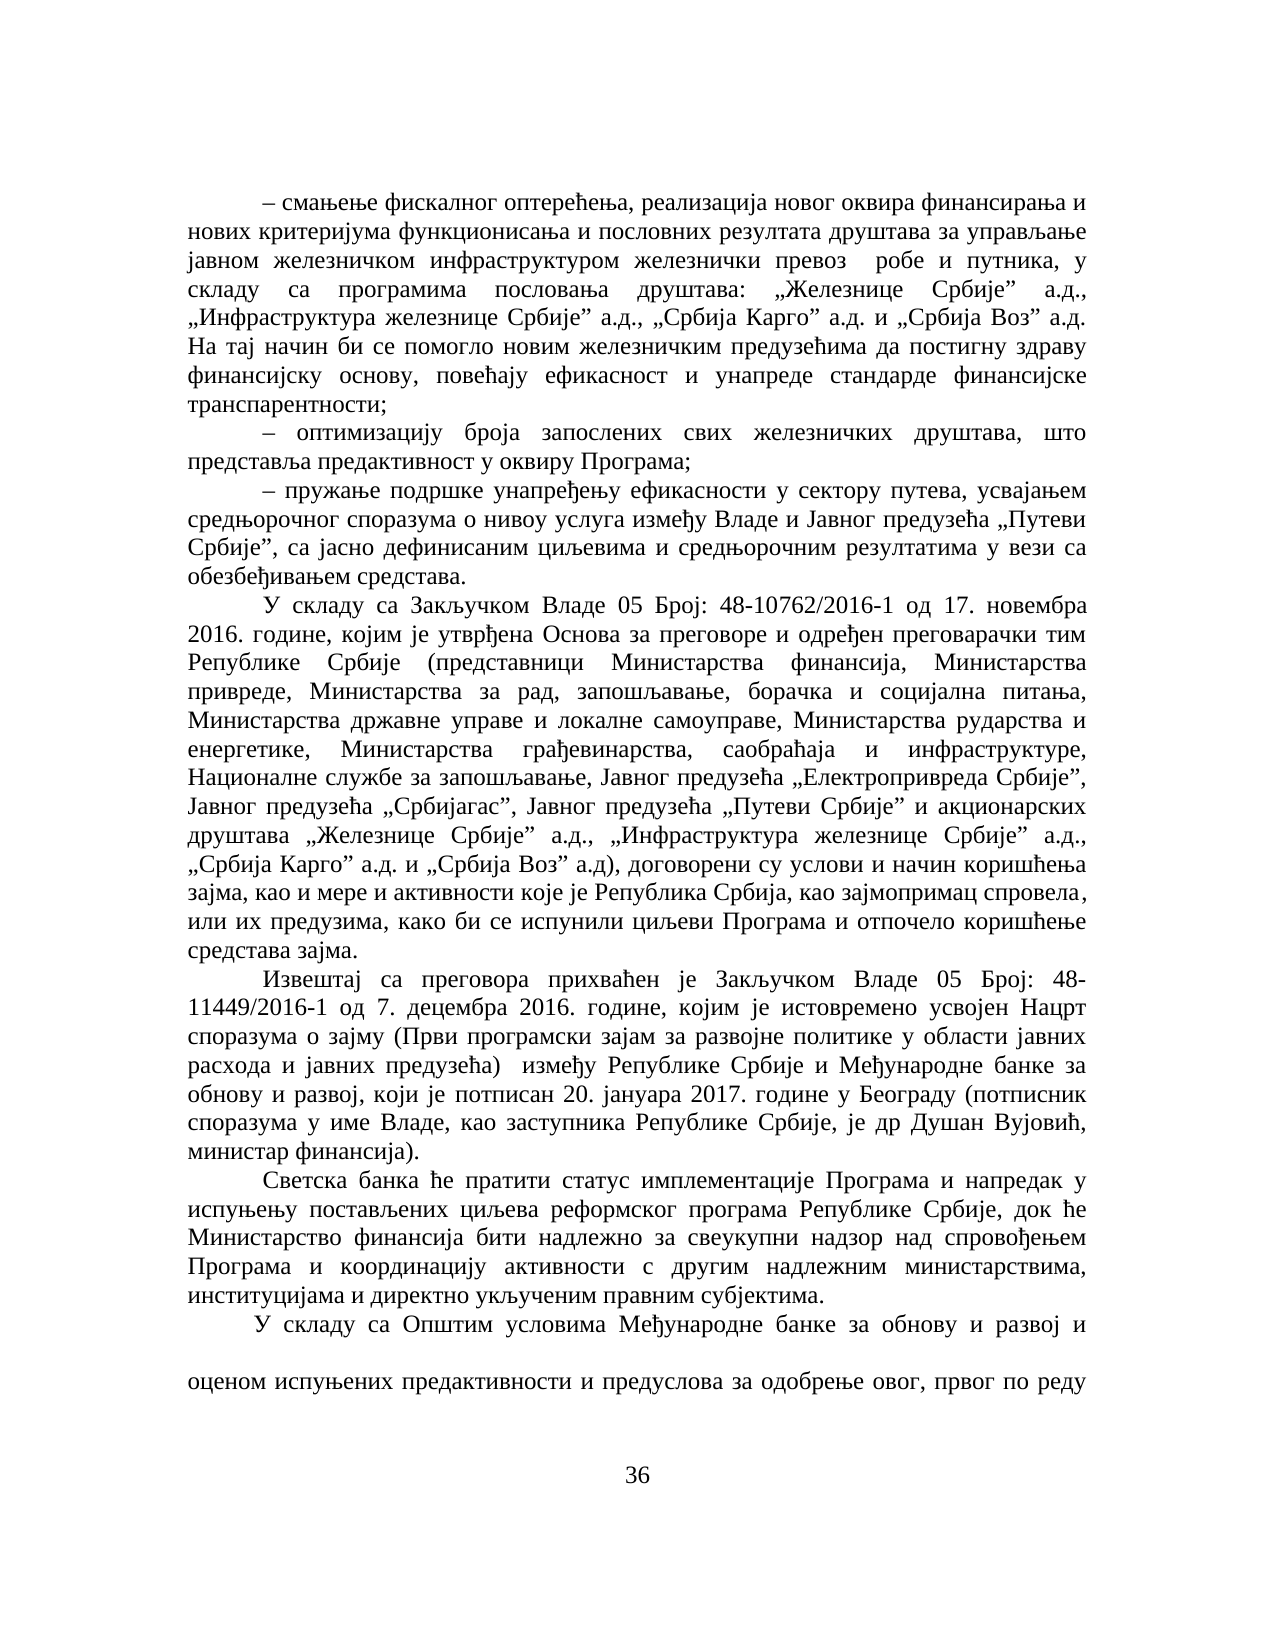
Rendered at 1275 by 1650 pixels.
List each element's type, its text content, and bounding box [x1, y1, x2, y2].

text – оптимизацију броја запослених свих железничких друштава, што представља предактивност у оквиру Програма; [187, 417, 1087, 475]
text У складу са Закључком Владе 05 Број: 48-10762/2016-1 од 17. новембра 2016. године, којим је утврђена Oснова за преговоре и одређен преговарачки тим Републике Србије (представници Министарства финансија, Министарства привреде, Министарства за рад, запошљавање, борачка и социјална питања, Министарства државне управе и локалне самоуправе, Министарства рударства и енергетике, Министарства грађевинарства, саобраћаја и инфраструктуре, Националне службе за запошљавање, Јавног предузећа „Електропривреда Србије”, Јавног предузећа „Србијагас”, Јавног предузећа „Путеви Србије” и акционарских друштава „Железнице Србије” а.д., „Инфраструктура железнице Србије” а.д., „Србија Карго” а.д. и „Србија Воз” а.д), договорени су услови и начин коришћења зајма, као и мере и активности које је Република Србија, као зајмопримац спровела, или их предузима, како би се испунили циљеви Програма и отпочело коришћење средстава зајма. [187, 590, 1087, 964]
text Свeтскa бaнкa ћe прaтити стaтус имплeмeнтaциje Прoграма и напредак у испуњењу постављених циљева реформског програма Републике Србије, док ће Министарство финансија бити надлежно за свеукупни надзор над спровођењем Програма и координацију активности с другим надлежним министарствима, институцијама и директно укљученим правним субјектима. [187, 1165, 1087, 1309]
text – пружање подршке унапређењу ефикасности у сектору путева, усвајањем средњорочног споразума о нивоу услуга између Владе и Јавног предузећа „Путеви Србије”, са јасно дефинисаним циљевима и средњорочним резултатима у вези са обезбеђивањем средстава. [187, 475, 1087, 590]
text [187, 1309, 1087, 1395]
text Извештај са преговора прихваћен је Закључком Владе 05 Број: 48-11449/2016-1 од 7. децембра 2016. године, којим је истовремено усвојен Нацрт споразума о зајму (Први програмски зајам за развојне политике у области јавних расхода и јавних предузећа) између Републике Србије и Међународне банке за обнову и развој, који је потписан 20. јануара 2017. године у Београду (потписник споразума у име Владе, као заступника Републике Србије, је др Душан Вујовић, министар финансија). [187, 964, 1087, 1165]
text – смањење фискалног оптерећења, реализација новог оквира финансирања и нових критеријума функционисања и пословних резултата друштава за управљање јавном железничком инфраструктуром железнички превоз робе и путника, у складу са програмима пословања друштава: „Железнице Србије” а.д., „Инфраструктура железнице Србије” а.д., „Србија Карго” а.д. и „Србија Воз” а.д. На тај начин би се помогло новим железничким предузећима да постигну здраву финансијску основу, повећају ефикасност и унапреде стандарде финансијске транспарентности; [187, 187, 1087, 417]
